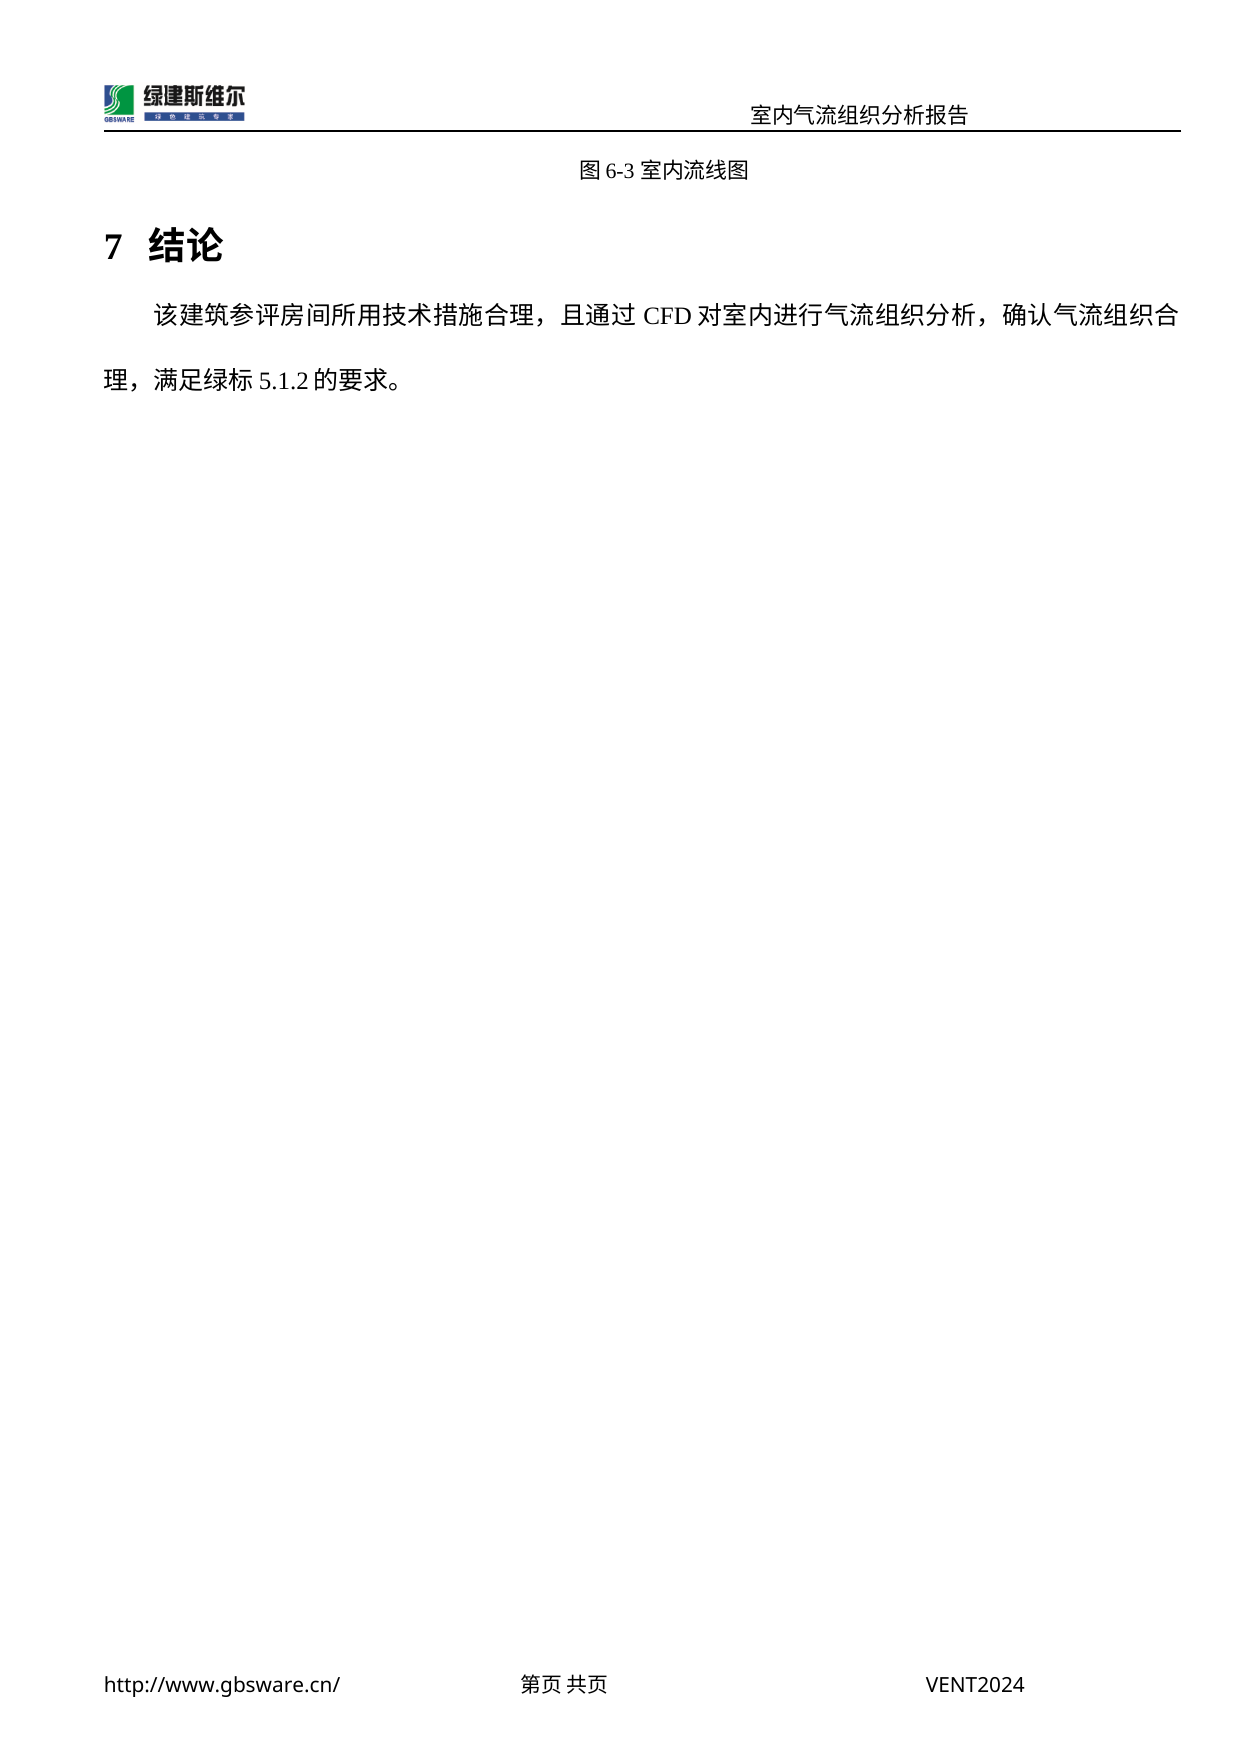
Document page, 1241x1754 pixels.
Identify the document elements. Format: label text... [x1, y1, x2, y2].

text 图6-3 室内流线图 [103, 153, 1181, 185]
subtitle 结论 [103, 210, 1181, 275]
picture [103, 82, 246, 124]
text 该建筑参评房间所用技术措施合理，且通过CFD对室内进行气流组织分析，确认气流组织合理，满足绿标5.1.2的要求。 [103, 281, 1181, 411]
